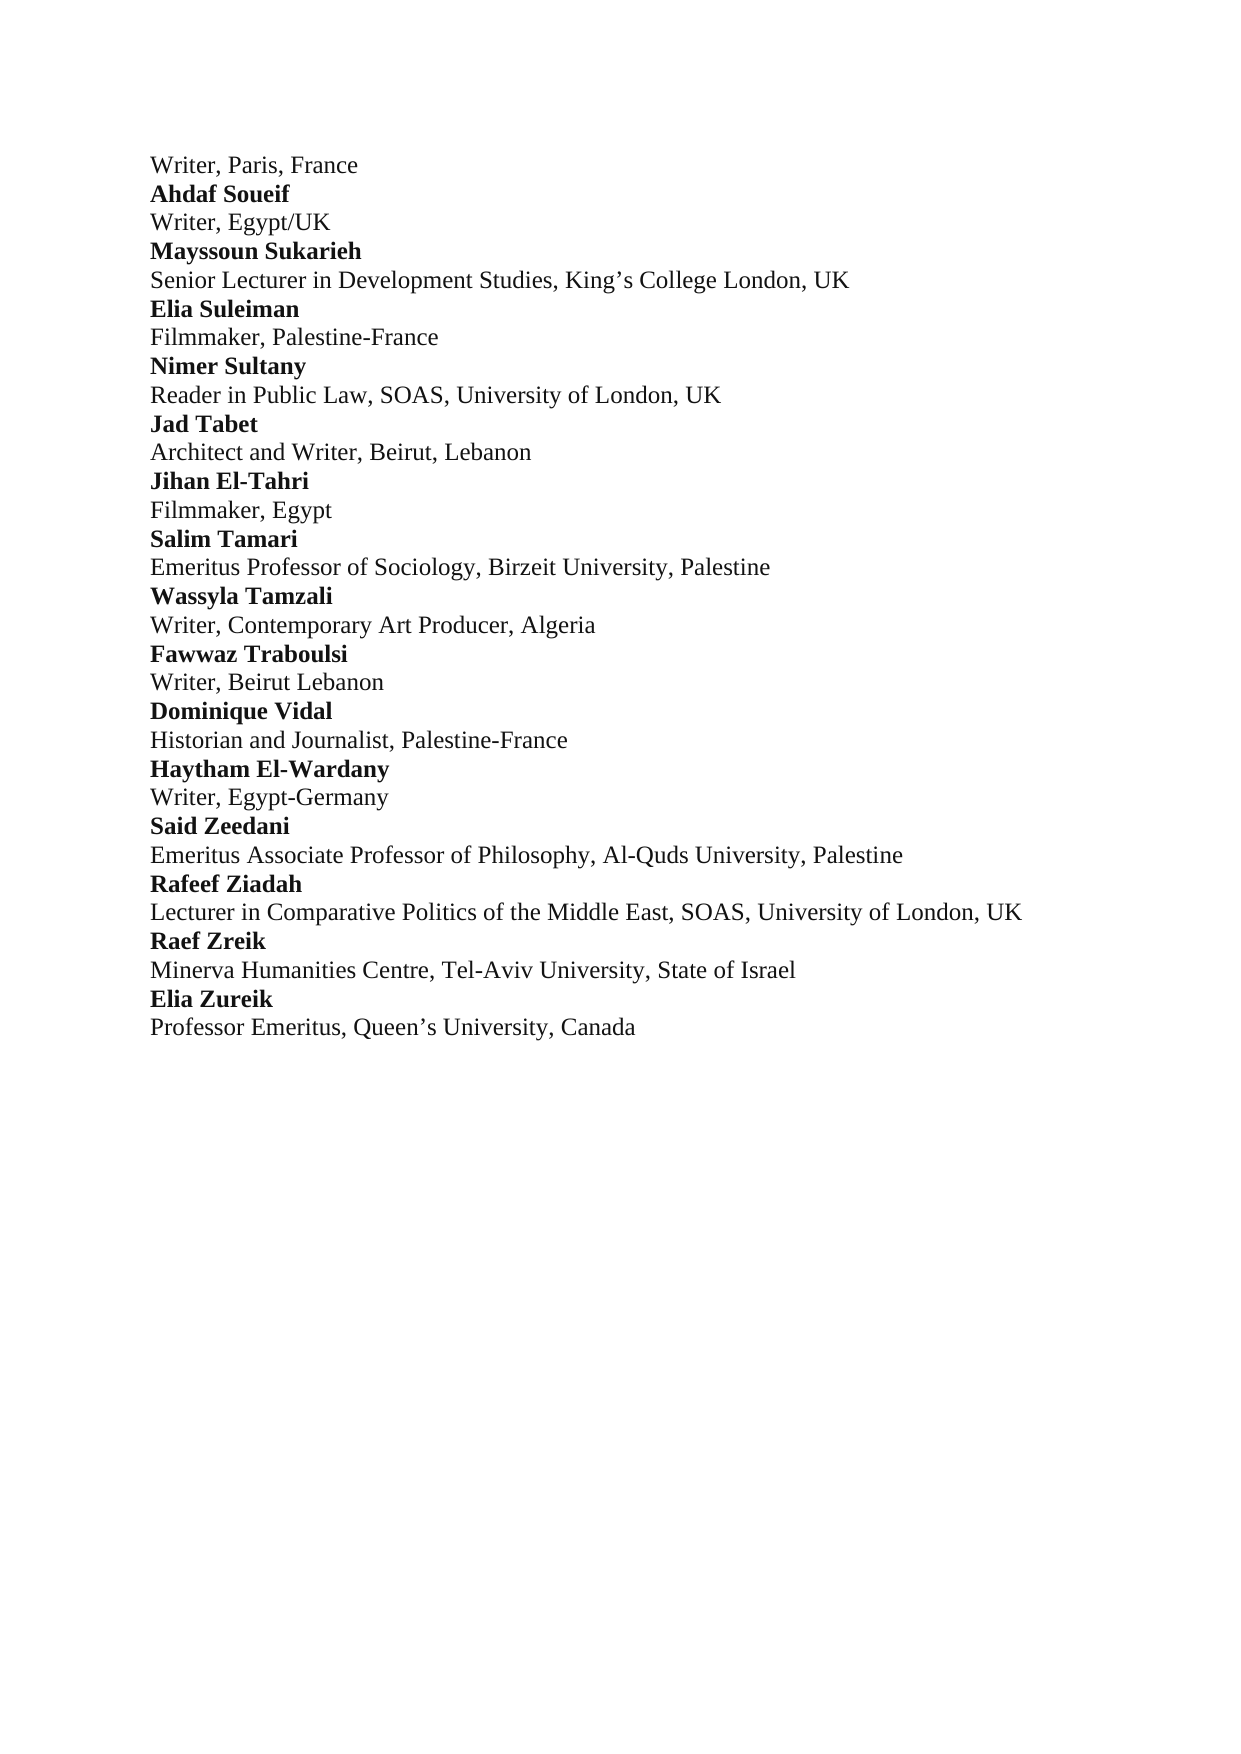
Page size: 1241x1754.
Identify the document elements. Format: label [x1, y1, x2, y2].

text [150, 150, 1090, 1041]
